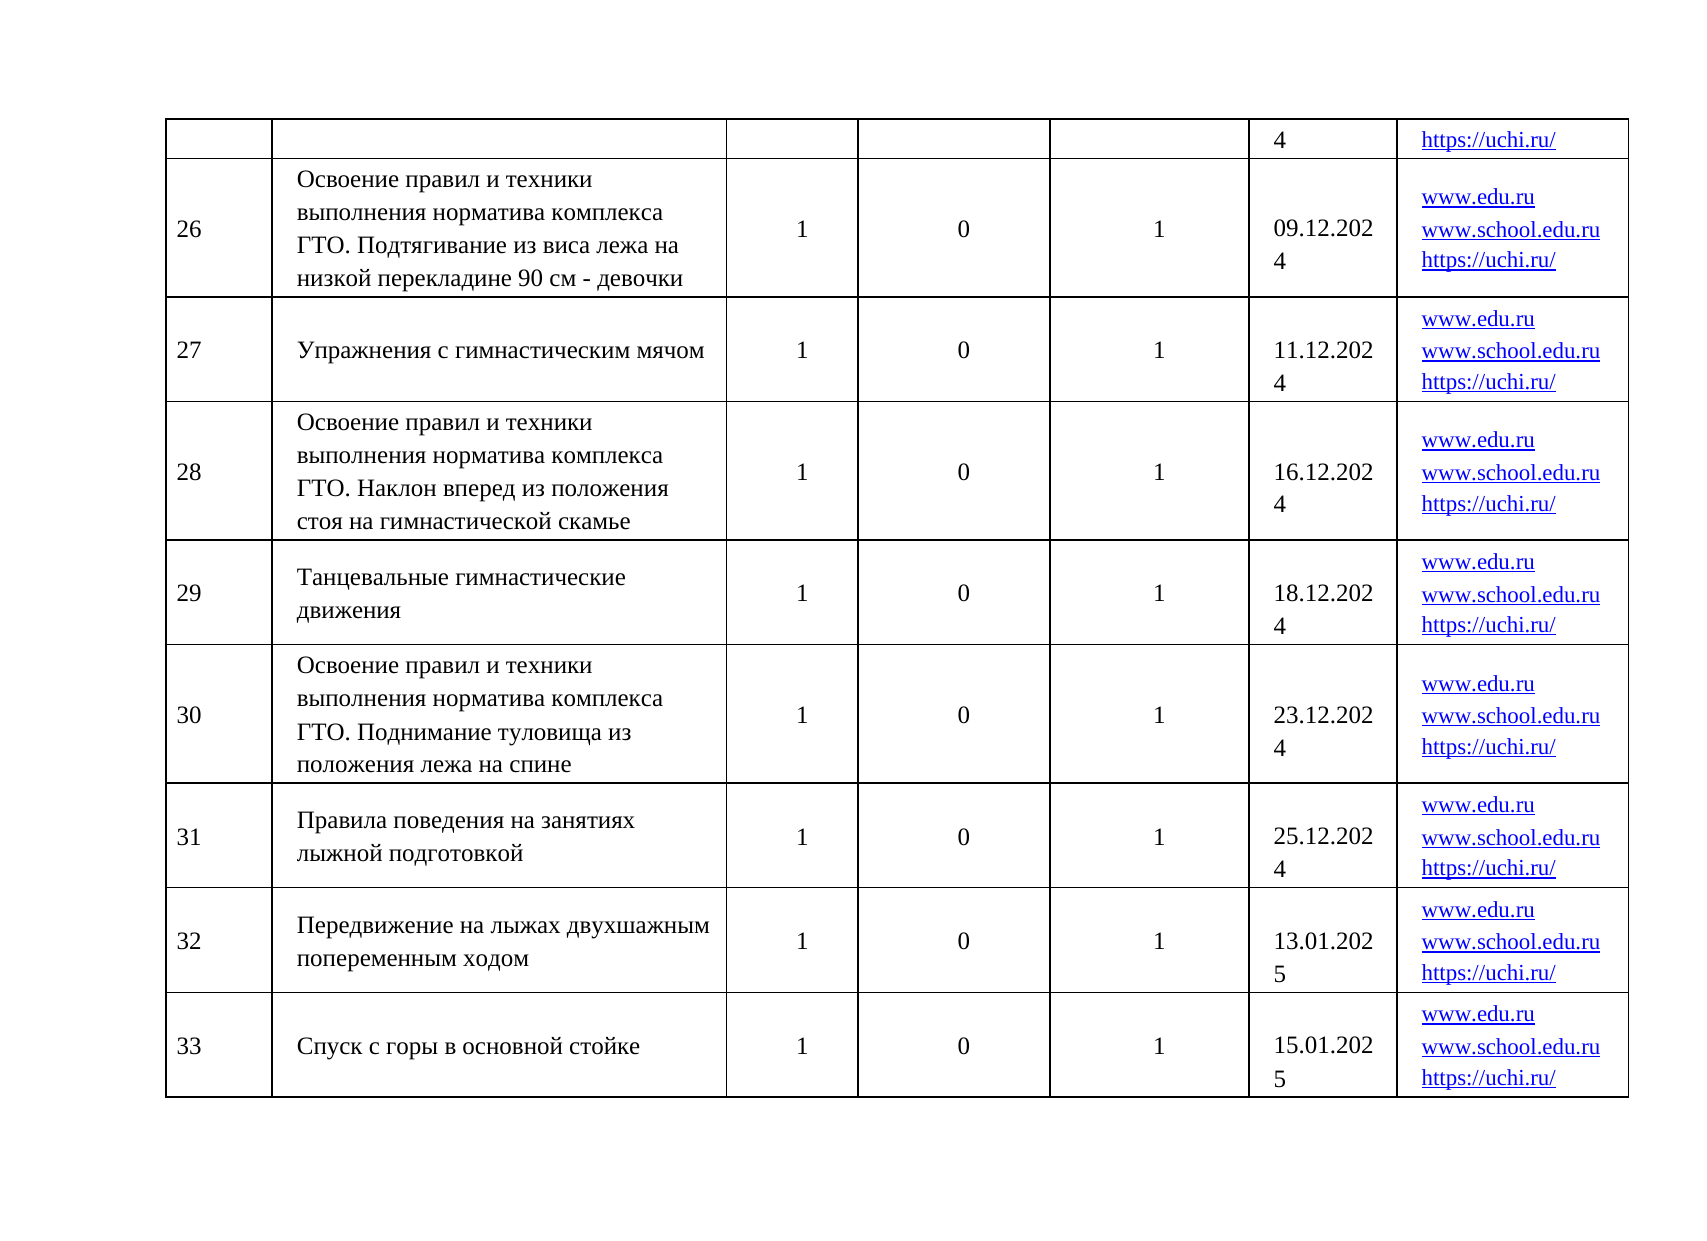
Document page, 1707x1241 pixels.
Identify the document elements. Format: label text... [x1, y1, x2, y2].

table_cell 1 [727, 298, 857, 401]
table_cell 1 [727, 159, 857, 296]
table_cell www.edu.ru www.school.edu.ru https://uchi.ru/ [1398, 402, 1628, 539]
table_cell 09.12.2024 [1250, 159, 1396, 296]
table_cell 1 [727, 120, 857, 157]
table_cell 26 [167, 159, 271, 296]
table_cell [1398, 993, 1628, 1096]
table_cell 0 [859, 298, 1049, 401]
table_cell 0 [859, 159, 1049, 296]
table_cell Освоение правил и техники выполнения норматива комплекса ГТО. Подтягивание из виса лежа на низкой перекладине 90 см - девочки [273, 159, 726, 296]
table_cell 31 [167, 784, 271, 887]
table_cell 0 [859, 993, 1049, 1096]
table_cell Освоение правил и техники выполнения норматива комплекса ГТО. Наклон вперед из положения стоя на гимнастической скамье [273, 402, 726, 539]
table_cell 0 [859, 402, 1049, 539]
table_cell 1 [727, 402, 857, 539]
table_cell Правила поведения на занятиях лыжной подготовкой [273, 784, 726, 887]
table_cell Упражнения с гимнастическим мячом [273, 298, 726, 401]
table_cell 1 [1051, 402, 1248, 539]
table_cell 23.12.2024 [1250, 645, 1396, 782]
table_cell 32 [167, 888, 271, 992]
table_cell 15.01.2025 [1250, 993, 1396, 1096]
table_cell 27 [167, 298, 271, 401]
table_cell 29 [167, 541, 271, 644]
table_cell 1 [727, 541, 857, 644]
table_cell 28 [167, 402, 271, 539]
table_cell 0 [859, 541, 1049, 644]
table_cell www.edu.ru www.school.edu.ru https://uchi.ru/ [1398, 645, 1628, 782]
table_cell 25 [167, 120, 271, 157]
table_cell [1398, 120, 1628, 157]
table_cell www.edu.ru www.school.edu.ru https://uchi.ru/ [1398, 541, 1628, 644]
table_cell 0 [859, 784, 1049, 887]
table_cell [1398, 888, 1628, 992]
table_cell 13.01.2025 [1250, 888, 1396, 992]
table_cell Танцевальные гимнастические движения [273, 541, 726, 644]
table_cell 25.12.2024 [1250, 784, 1396, 887]
table_cell 1 [727, 888, 857, 992]
table_cell 1 [1051, 645, 1248, 782]
table_cell 1 [1051, 541, 1248, 644]
table_cell 1 [1051, 298, 1248, 401]
table_cell 30 [167, 645, 271, 782]
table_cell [1398, 159, 1628, 296]
table_cell 1 [1051, 784, 1248, 887]
table_cell 1 [727, 993, 857, 1096]
table_cell 1 [1051, 993, 1248, 1096]
table_cell 0 [859, 645, 1049, 782]
table_cell www.edu.ru www.school.edu.ru https://uchi.ru/ [1398, 298, 1628, 401]
table_cell 11.12.2024 [1250, 298, 1396, 401]
table_cell 0 [859, 120, 1049, 157]
table_cell Передвижение на лыжах двухшажным попеременным ходом [273, 888, 726, 992]
table_cell 33 [167, 993, 271, 1096]
table_cell 16.12.2024 [1250, 402, 1396, 539]
table_cell 04.12.2024 [1250, 120, 1396, 157]
table_cell 1 [1051, 159, 1248, 296]
table_cell 1 [727, 784, 857, 887]
table_cell 1 [1051, 888, 1248, 992]
table_cell Спуск с горы в основной стойке [273, 993, 726, 1096]
table_cell 0 [859, 888, 1049, 992]
table_cell 1 [727, 645, 857, 782]
table_cell 18.12.2024 [1250, 541, 1396, 644]
table_cell Освоение правил и техники выполнения норматива комплекса ГТО. Поднимание туловища из положения лежа на спине [273, 645, 726, 782]
table_cell 1 [1051, 120, 1248, 157]
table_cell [273, 120, 726, 157]
table_cell www.edu.ru www.school.edu.ru https://uchi.ru/ [1398, 784, 1628, 887]
